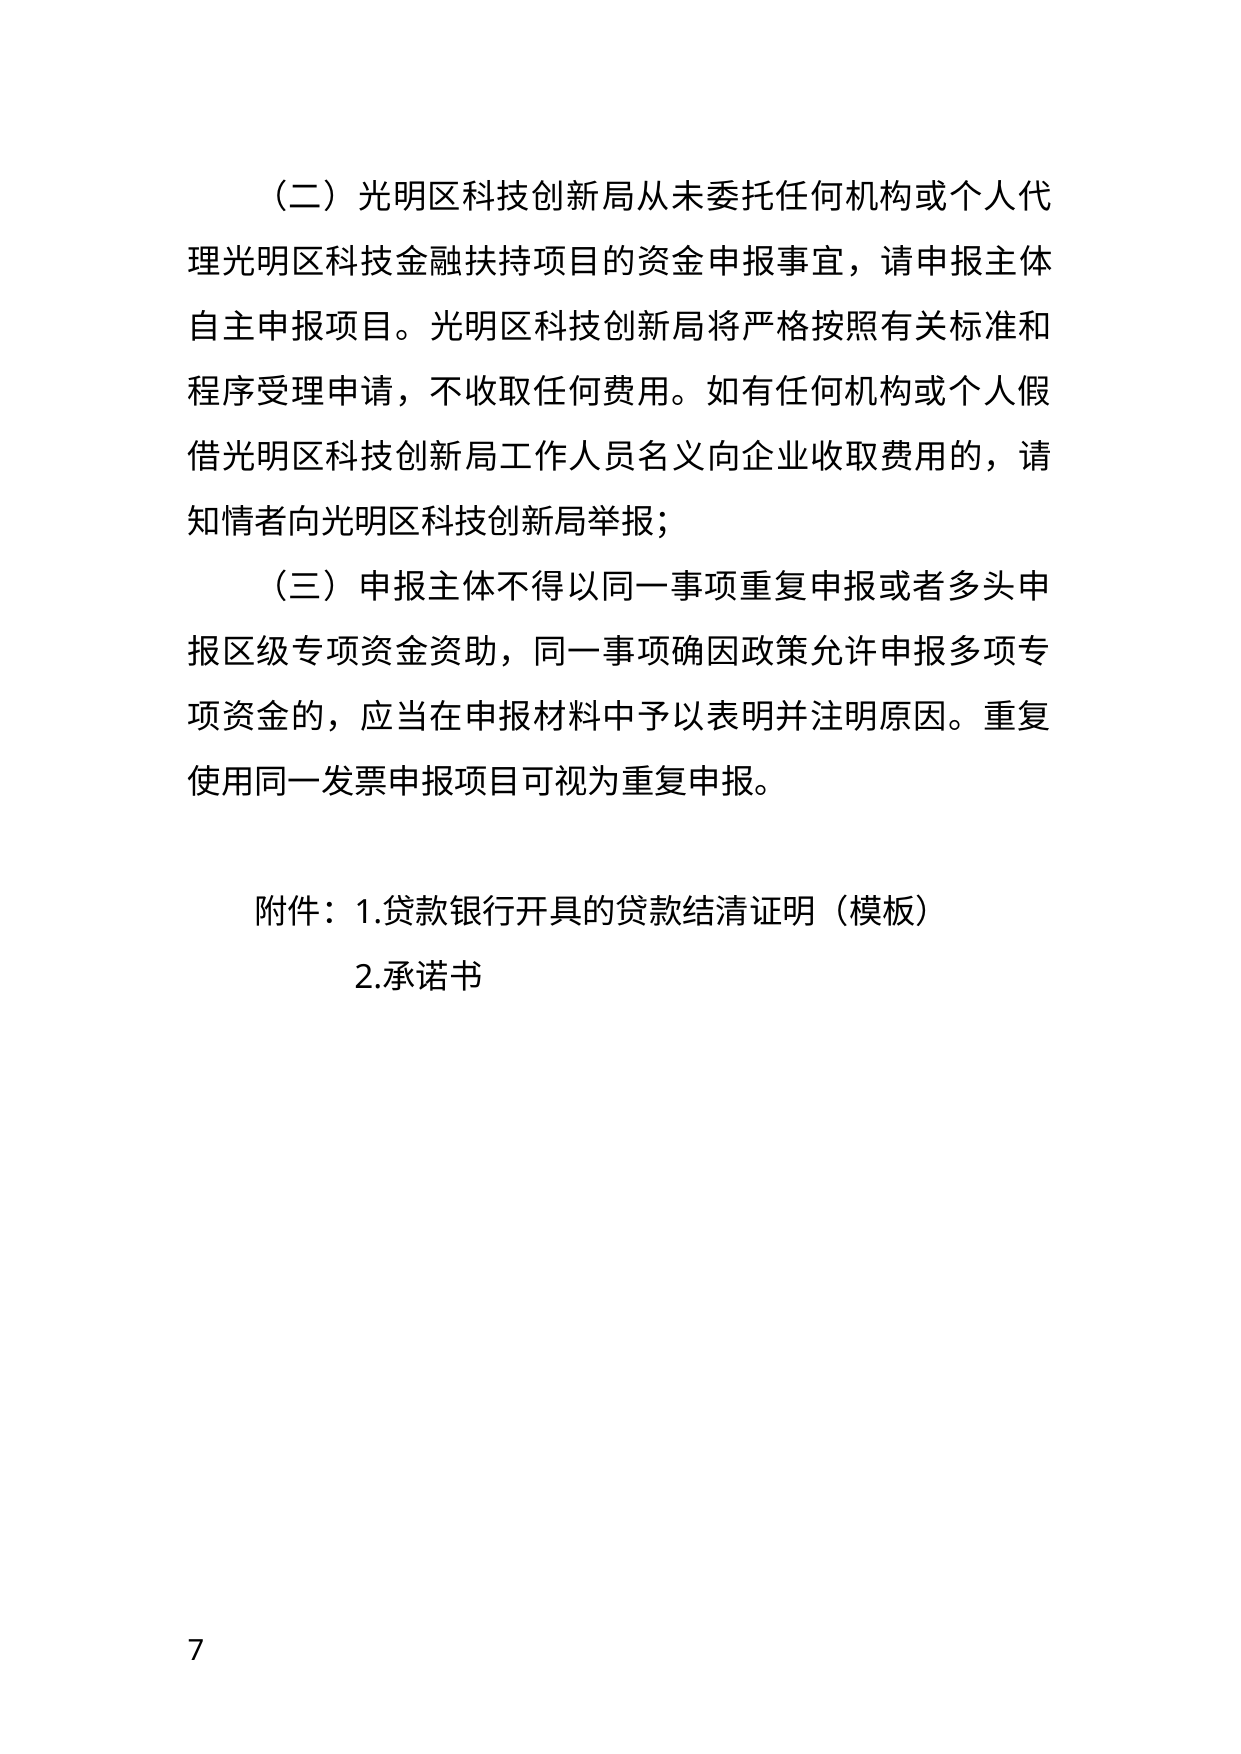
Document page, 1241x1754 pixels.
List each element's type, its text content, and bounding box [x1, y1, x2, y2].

list （三）申报主体不得以同一事项重复申报或者多头申报区级专项资金资助，同一事项确因政策允许申报多项专项资金的，应当在申报材料中予以表明并注明原因。重复使用同一发票申报项目可视为重复申报。 [187, 552, 1053, 812]
text 2.承诺书 [187, 942, 1053, 1007]
list （二）光明区科技创新局从未委托任何机构或个人代理光明区科技金融扶持项目的资金申报事宜，请申报主体自主申报项目。光明区科技创新局将严格按照有关标准和程序受理申请，不收取任何费用。如有任何机构或个人假借光明区科技创新局工作人员名义向企业收取费用的，请知情者向光明区科技创新局举报； [187, 162, 1053, 552]
text 附件：1.贷款银行开具的贷款结清证明（模板） [187, 877, 1053, 942]
